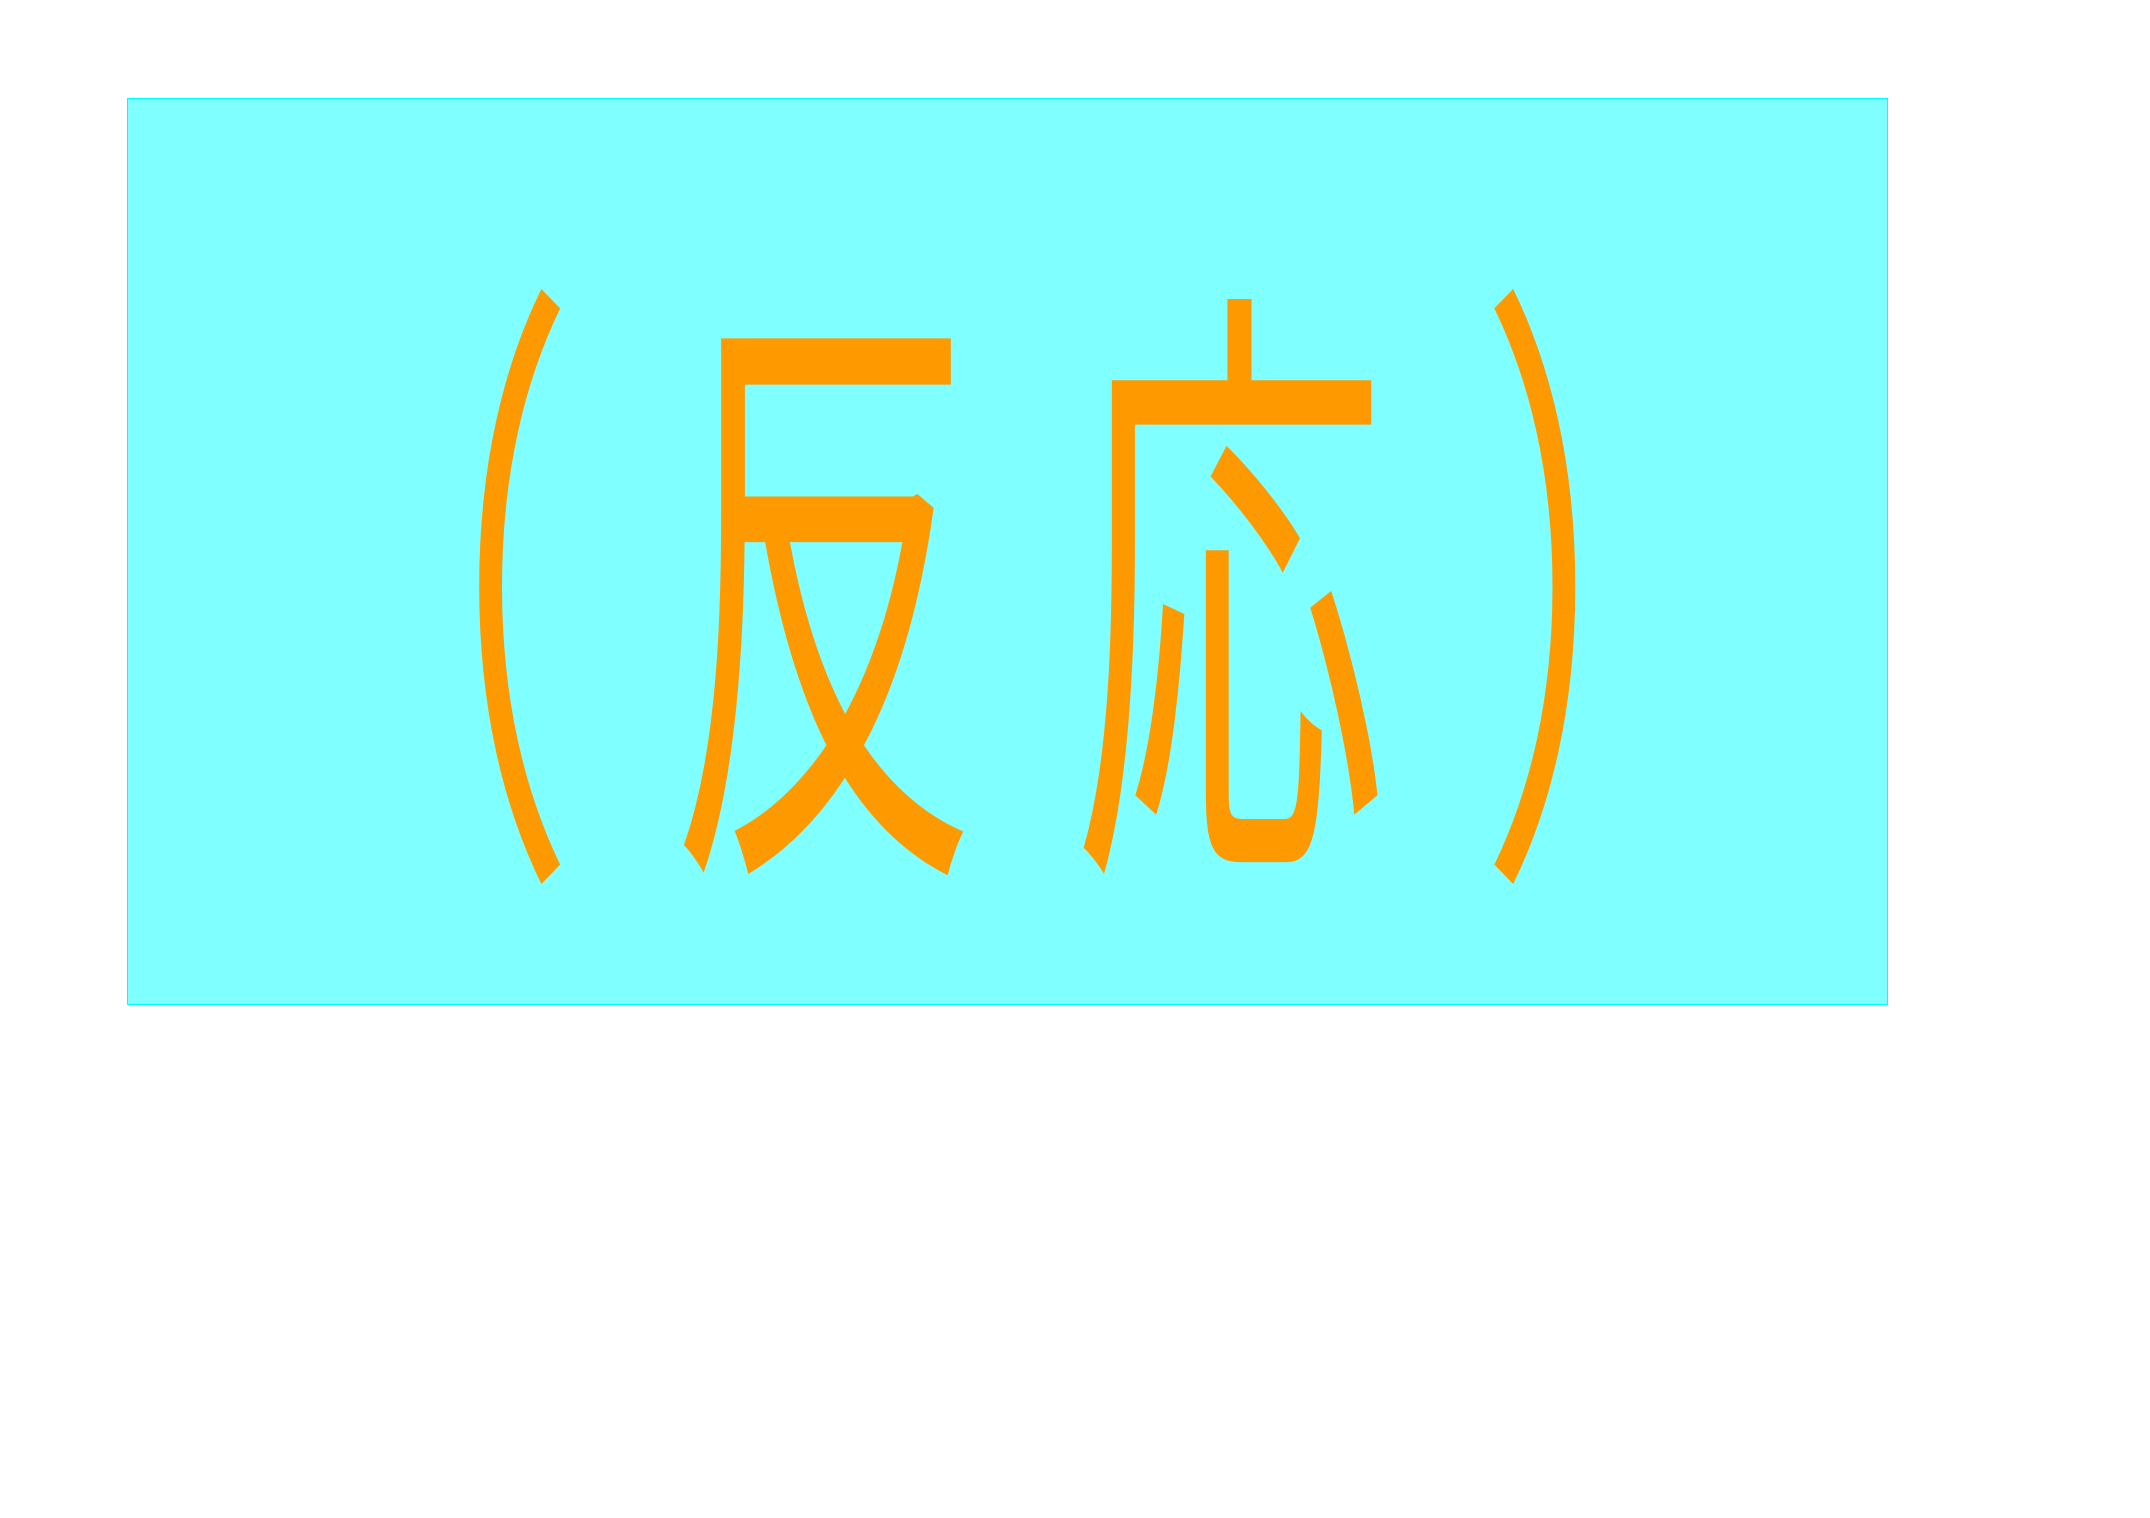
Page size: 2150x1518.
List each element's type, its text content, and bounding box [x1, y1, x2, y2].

text （反応） [127, 90, 2023, 1013]
